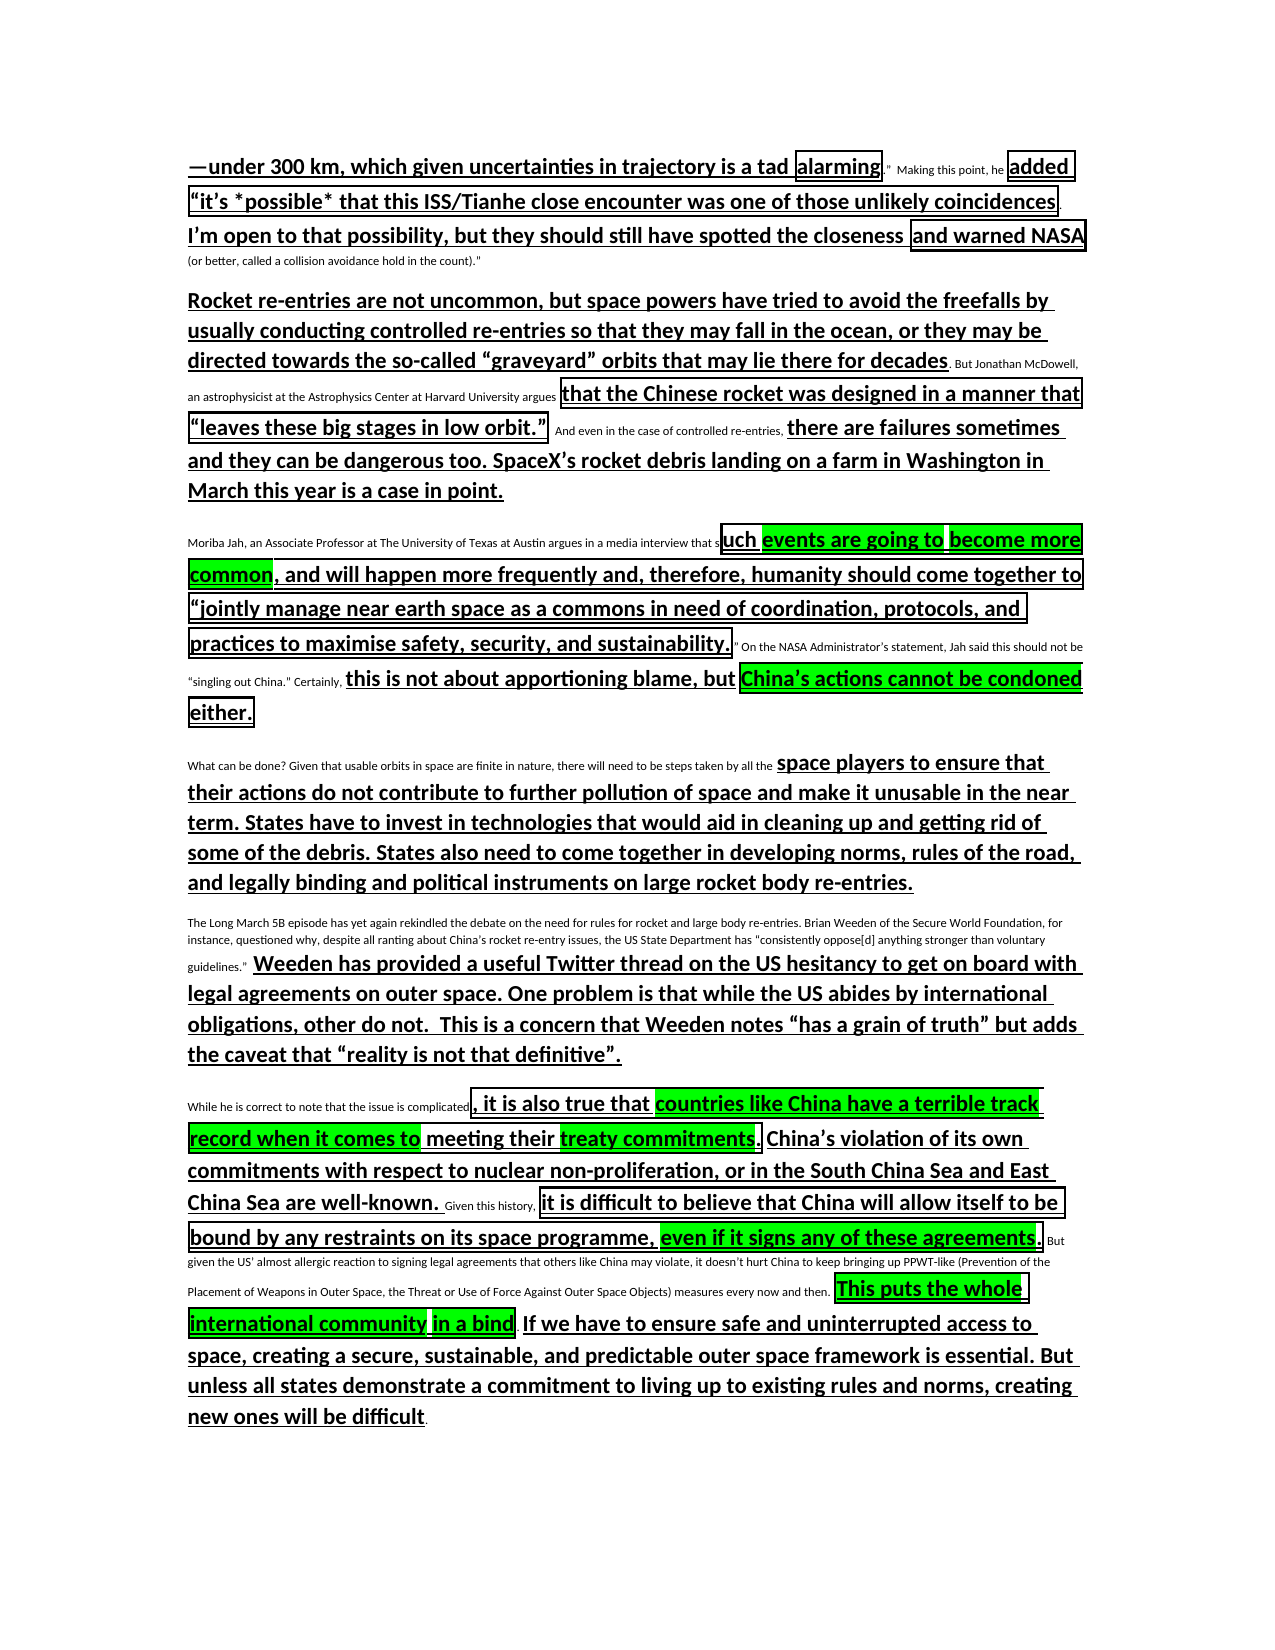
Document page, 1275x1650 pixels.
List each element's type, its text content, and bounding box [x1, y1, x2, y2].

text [187, 150, 1087, 246]
text While he is correct to note that the issue is complicated, it is also true that countries like China have a terrible track record when it comes to meeting their treaty commitments. China’s violation of its own commitments with respect to nuclear non-proliferation, or in the South China Sea and East China Sea are well-known. Given this history, it is difficult to believe that China will allow itself to be bound by any restraints on its space programme, even if it signs any of these agreements. But given the US’ almost allergic reaction to signing legal agreements that others like China may violate, it doesn’t hurt China to keep bringing up PPWT-like (Prevention of the Placement of Weapons in Outer Space, the Threat or Use of Force Against Outer Space Objects) measures every now and then. This puts the whole international community in a bind. If we have to ensure safe and uninterrupted access to space, creating a secure, sustainable, and predictable outer space framework is essential. But unless all states demonstrate a commitment to living up to existing rules and norms, creating new ones will be difficult. [187, 1087, 1087, 1430]
text Moriba Jah, an Associate Professor at The University of Texas at Austin argues in a media interview that such events are going to become more common, and will happen more frequently and, therefore, humanity should come together to “jointly manage near earth space as a commons in need of coordination, protocols, and practices to maximise safety, security, and sustainability.” On the NASA Administrator’s statement, Jah said this should not be “singling out China.” Certainly, this is not about apportioning blame, but China’s actions cannot be condoned either. [187, 523, 1087, 728]
text The Long March 5B episode has yet again rekindled the debate on the need for rules for rocket and large body re-entries. Brian Weeden of the Secure World Foundation, for instance, questioned why, despite all ranting about China’s rocket re-entry issues, the US State Department has “consistently oppose[d] anything stronger than voluntary guidelines.” Weeden has provided a useful Twitter thread on the US hesitancy to get on board with legal agreements on outer space. One problem is that while the US abides by international obligations, other do not. This is a concern that Weeden notes “has a grain of truth” but adds the caveat that “reality is not that definitive”. [187, 915, 1087, 1068]
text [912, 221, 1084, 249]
text What can be done? Given that usable orbits in space are finite in nature, there will need to be steps taken by all the space players to ensure that their actions do not contribute to further pollution of space and make it unusable in the near term. States have to invest in technologies that would aid in cleaning up and getting rid of some of the debris. States also need to come together in developing norms, rules of the road, and legally binding and political instruments on large rocket body re-entries. [187, 748, 1087, 897]
text Rocket re-entries are not uncommon, but space powers have tried to avoid the freefalls by usually conducting controlled re-entries so that they may fall in the ocean, or they may be directed towards the so-called “graveyard” orbits that may lie there for decades. But Jonathan McDowell, an astrophysicist at the Astrophysics Center at Harvard University argues that the Chinese rocket was designed in a manner that “leaves these big stages in low orbit.” And even in the case of controlled re-entries, there are failures sometimes and they can be dangerous too. SpaceX’s rocket debris landing on a farm in Washington in March this year is a case in point. [187, 286, 1087, 504]
